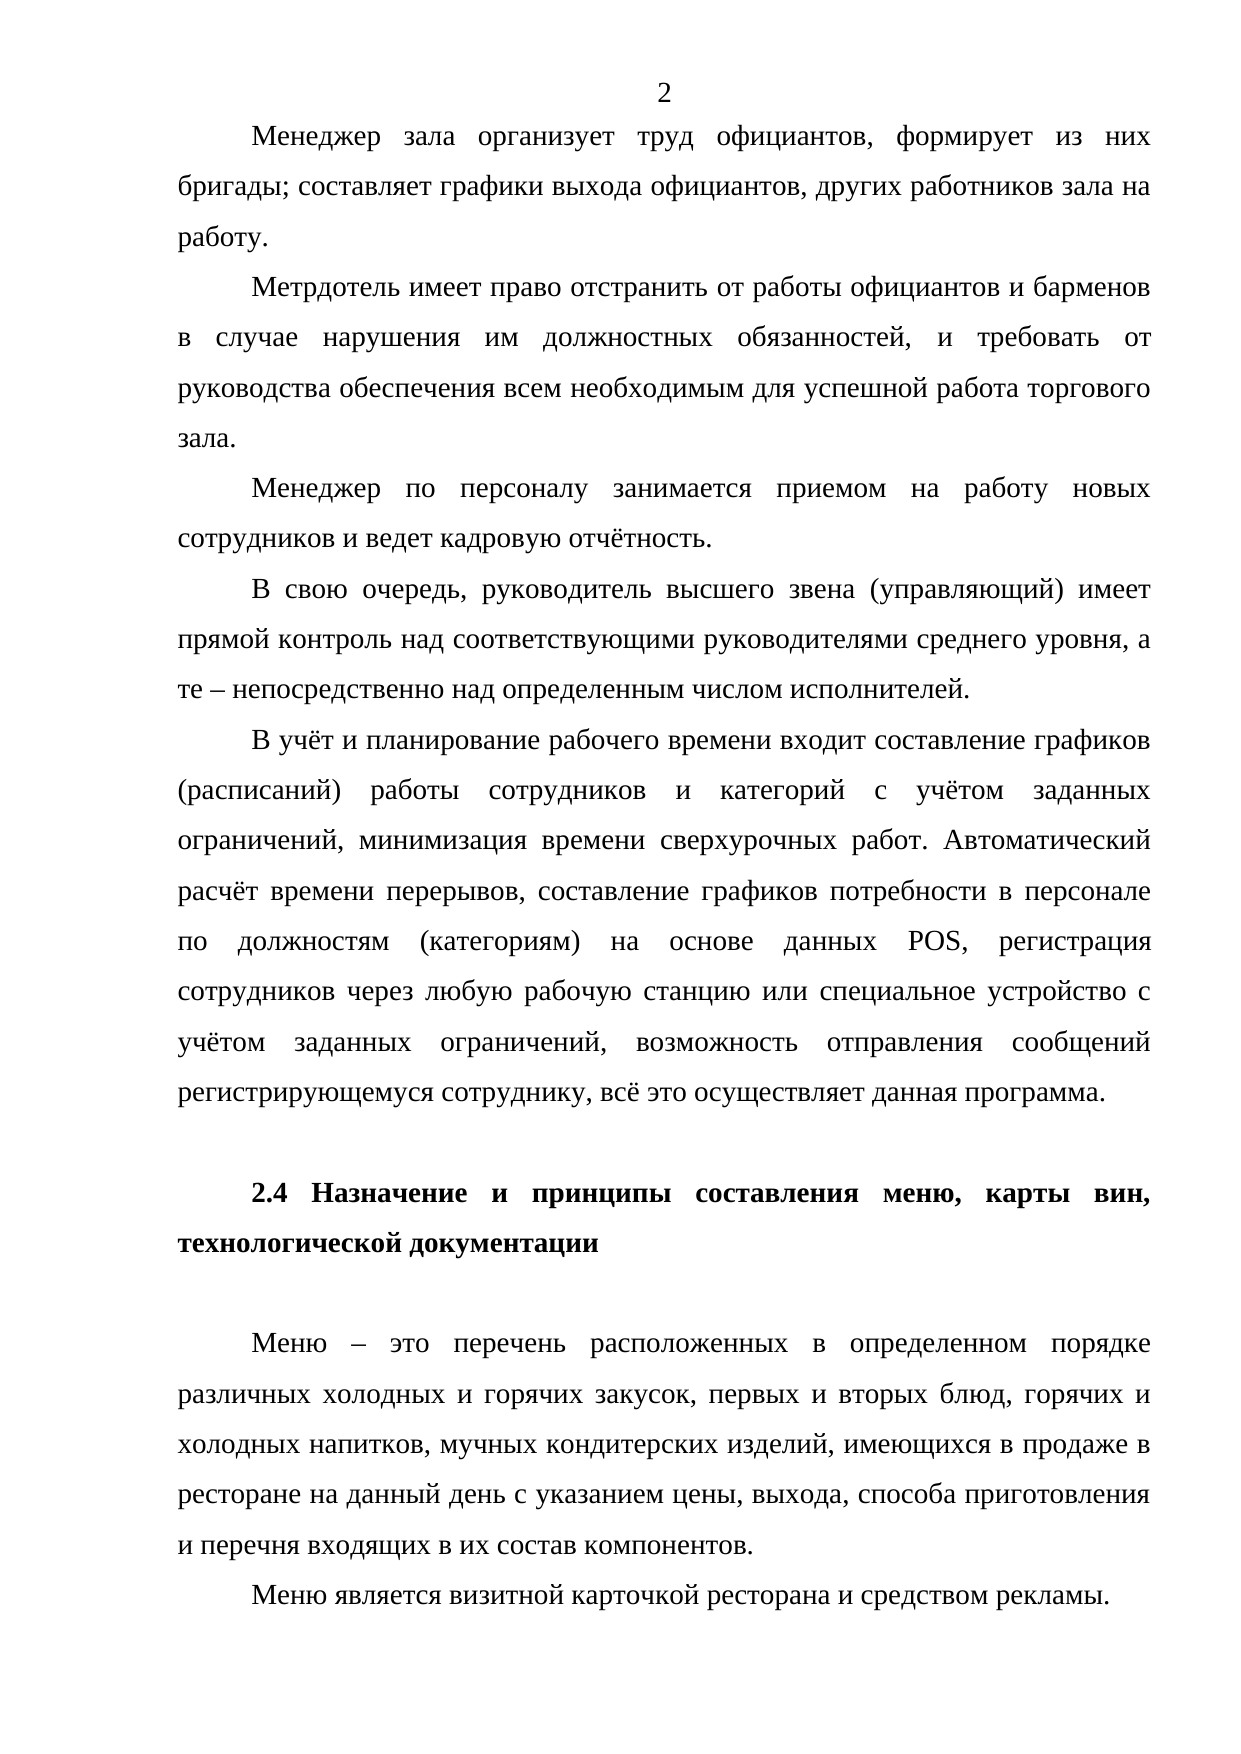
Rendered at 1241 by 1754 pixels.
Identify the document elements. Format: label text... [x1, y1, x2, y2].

text Менеджер зала организует труд официантов, формирует из них бригады; составляет графики выхода официантов, других работников зала на работу. [177, 118, 1152, 252]
text Меню – это перечень расположенных в определенном порядке различных холодных и горячих закусок, первых и вторых блюд, горячих и холодных напитков, мучных кондитерских изделий, имеющихся в продаже в ресторане на данный день с указанием цены, выхода, способа приготовления и перечня входящих в их состав компонентов. [177, 1326, 1152, 1560]
text Меню является визитной карточкой ресторана и средством рекламы. [177, 1577, 1152, 1611]
text 2.4 Назначение и принципы составления меню, карты вин, технологической документации [177, 1175, 1152, 1258]
text Метрдотель имеет право отстранить от работы официантов и барменов в случае нарушения им должностных обязанностей, и требовать от руководства обеспечения всем необходимым для успешной работа торгового зала. [177, 269, 1152, 453]
text В учёт и планирование рабочего времени входит составление графиков (расписаний) работы сотрудников и категорий с учётом заданных ограничений, минимизация времени сверхурочных работ. Автоматический расчёт времени перерывов, составление графиков потребности в персонале по должностям (категориям) на основе данных POS, регистрация сотрудников через любую рабочую станцию или специальное устройство с учётом заданных ограничений, возможность отправления сообщений регистрирующемуся сотруднику, всё это осуществляет данная программа. [177, 722, 1152, 1108]
text В свою очередь, руководитель высшего звена (управляющий) имеет прямой контроль над соответствующими руководителями среднего уровня, а те – непосредственно над определенным числом исполнителей. [177, 571, 1152, 705]
text Менеджер по персоналу занимается приемом на работу новых сотрудников и ведет кадровую отчётность. [177, 470, 1152, 554]
